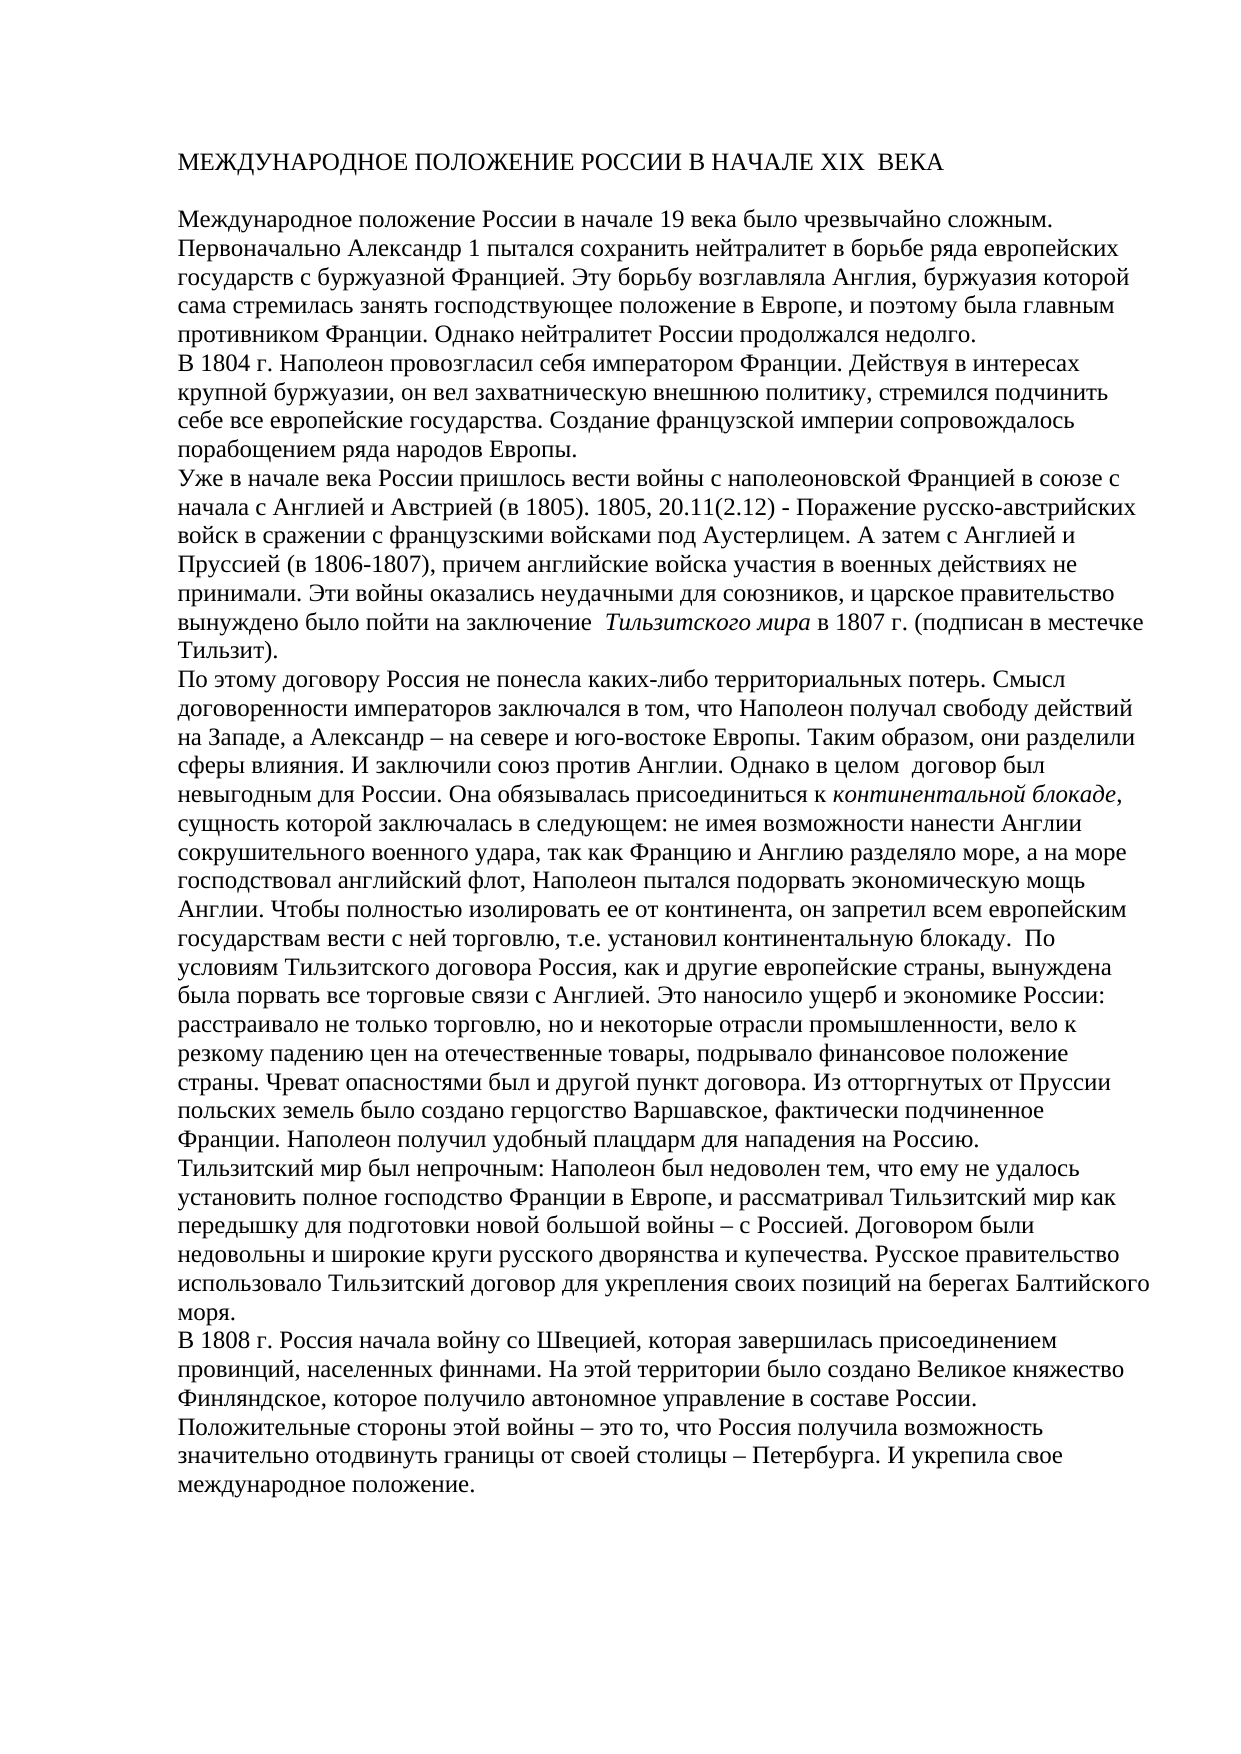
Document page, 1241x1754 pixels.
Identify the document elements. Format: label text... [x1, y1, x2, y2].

text В 1808 г. Россия начала войну со Швецией, которая завершилась присоединением провинций, населенных финнами. На этой территории было создано Великое княжество Финляндское, которое получило автономное управление в составе России. [177, 1326, 1152, 1412]
text Уже в начале века России пришлось вести войны с наполеоновской Францией в союзе с начала с Англией и Австрией (в 1805). 1805, 20.11(2.12) - Поражение русско-австрийских войск в сражении с французскими войсками под Аустерлицем. А затем с Англией и Пруссией (в 1806-1807), причем английские войска участия в военных действиях не принимали. Эти войны оказались неудачными для союзников, и царское правительство вынуждено было пойти на заключение Тильзитского мира в 1807 г. (подписан в местечке Тильзит). [177, 463, 1152, 664]
text Тильзитский мир был непрочным: Наполеон был недоволен тем, что ему не удалось установить полное господство Франции в Европе, и рассматривал Тильзитский мир как передышку для подготовки новой большой войны – с Россией. Договором были недовольны и широкие круги русского дворянства и купечества. Русское правительство использовало Тильзитский договор для укрепления своих позиций на берегах Балтийского моря. [177, 1153, 1152, 1326]
text МЕЖДУНАРОДНОЕ ПОЛОЖЕНИЕ РОССИИ В НАЧАЛЕ ХIХ ВЕКА [177, 147, 1152, 176]
text Международное положение России в начале 19 века было чрезвычайно сложным. Первоначально Александр 1 пытался сохранить нейтралитет в борьбе ряда европейских государств с буржуазной Францией. Эту борьбу возглавляла Англия, буржуазия которой сама стремилась занять господствующее положение в Европе, и поэтому была главным противником Франции. Однако нейтралитет России продолжался недолго. [177, 204, 1152, 348]
text Положительные стороны этой войны – это то, что Россия получила возможность значительно отодвинуть границы от своей столицы – Петербурга. И укрепила свое международное положение. [177, 1412, 1152, 1498]
text По этому договору Россия не понесла каких-либо территориальных потерь. Смысл договоренности императоров заключался в том, что Наполеон получал свободу действий на Западе, а Александр – на севере и юго-востоке Европы. Таким образом, они разделили сферы влияния. И заключили союз против Англии. Однако в целом договор был невыгодным для России. Она обязывалась присоединиться к континентальной блокаде, сущность которой заключалась в следующем: не имея возможности нанести Англии сокрушительного военного удара, так как Францию и Англию разделяло море, а на море господствовал английский флот, Наполеон пытался подорвать экономическую мощь Англии. Чтобы полностью изолировать ее от континента, он запретил всем европейским государствам вести с ней торговлю, т.е. установил континентальную блокаду. По условиям Тильзитского договора Россия, как и другие европейские страны, вынуждена была порвать все торговые связи с Англией. Это наносило ущерб и экономике России: расстраивало не только торговлю, но и некоторые отрасли промышленности, вело к резкому падению цен на отечественные товары, подрывало финансовое положение страны. Чреват опасностями был и другой пункт договора. Из отторгнутых от Пруссии польских земель было создано герцогство Варшавское, фактически подчиненное Франции. Наполеон получил удобный плацдарм для нападения на Россию. [177, 664, 1152, 1153]
text В 1804 г. Наполеон провозгласил себя императором Франции. Действуя в интересах крупной буржуазии, он вел захватническую внешнюю политику, стремился подчинить себе все европейские государства. Создание французской империи сопровождалось порабощением ряда народов Европы. [177, 348, 1152, 463]
